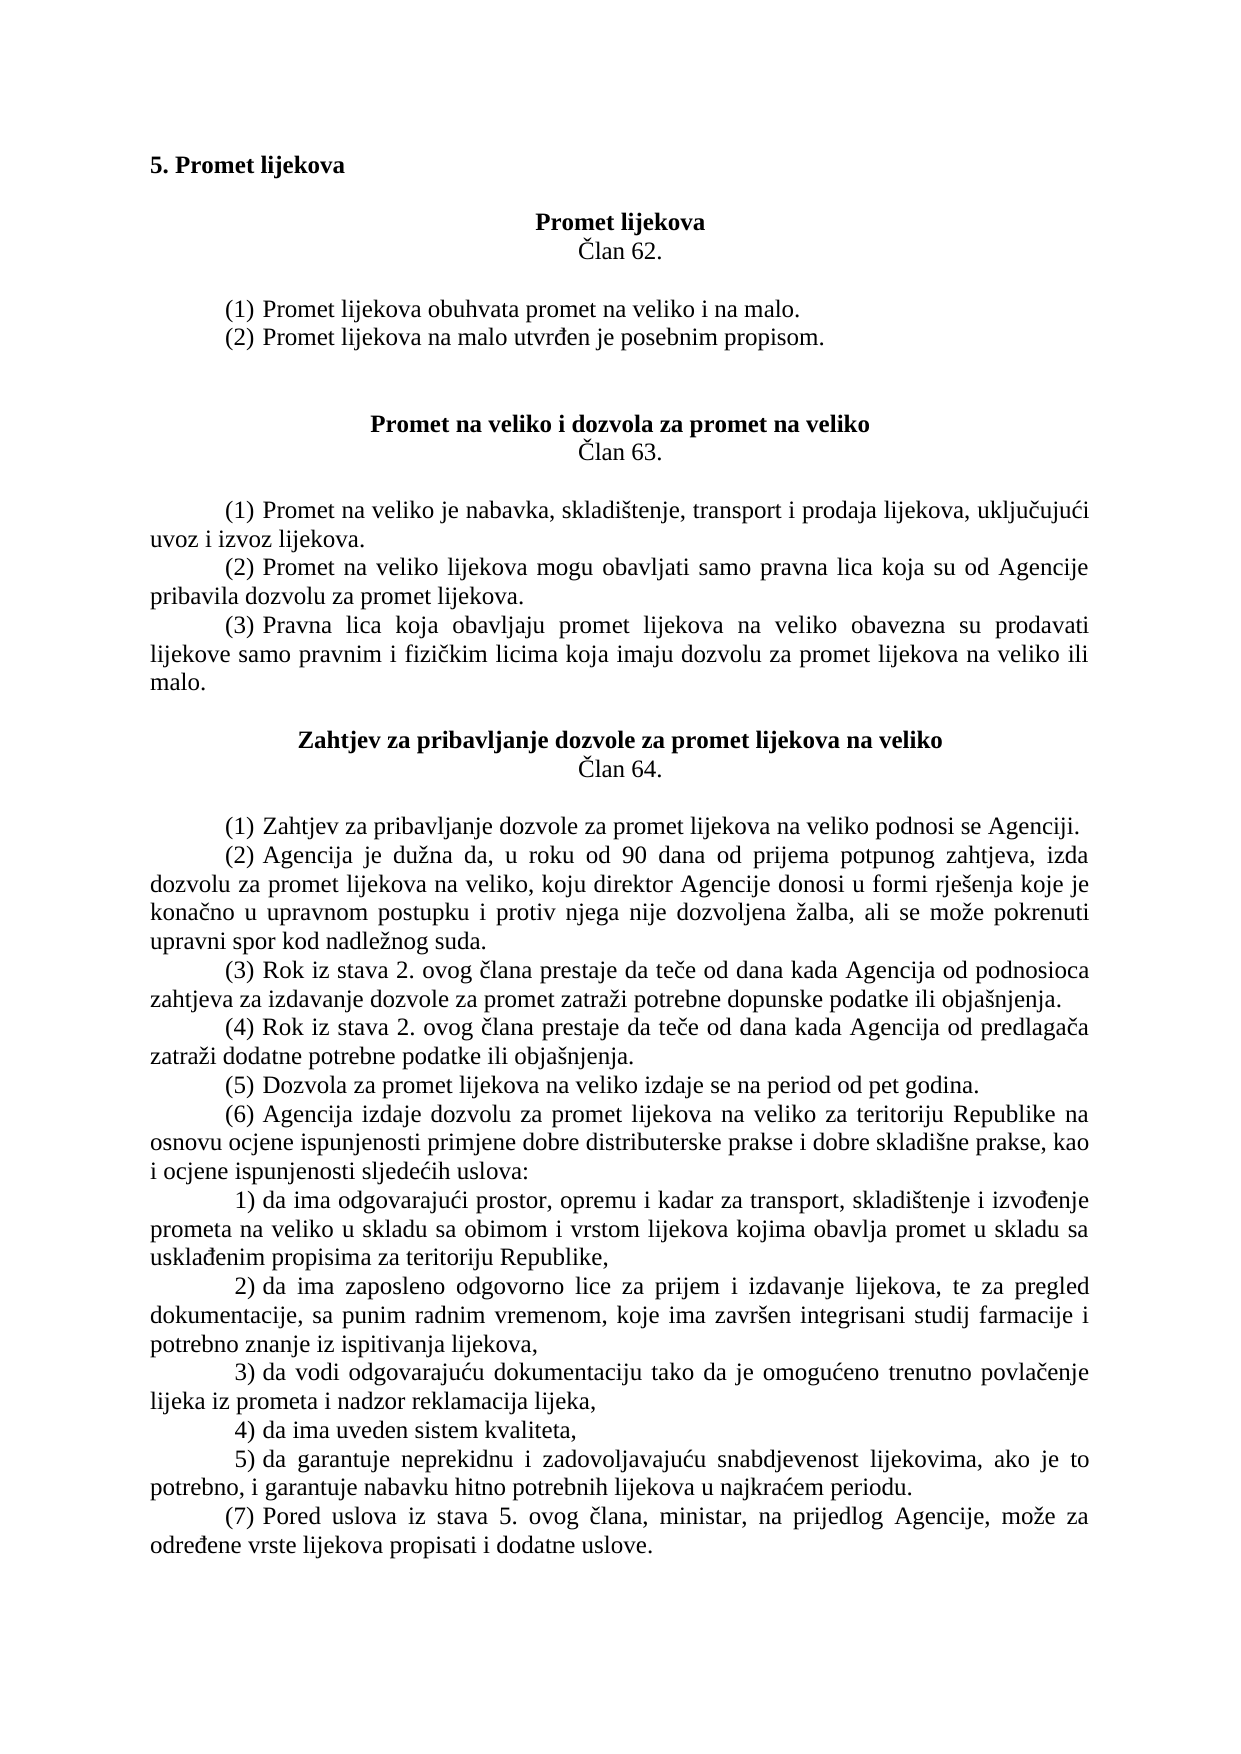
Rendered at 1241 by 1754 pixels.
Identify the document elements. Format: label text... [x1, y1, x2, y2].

text (3) Rok iz stava 2. ovog člana prestaje da teče od dana kada Agencija od podnosioca zahtjeva za izdavanje dozvole za promet zatraži potrebne dopunske podatke ili objašnjenja. [150, 955, 1090, 1012]
text 1) da ima odgovarajući prostor, opremu i kadar za transport, skladištenje i izvođenje prometa na veliko u skladu sa obimom i vrstom lijekova kojima obavlja promet u skladu sa usklađenim propisima za teritoriju Republike, [150, 1185, 1090, 1271]
text (4) Rok iz stava 2. ovog člana prestaje da teče od dana kada Agencija od predlagača zatraži dodatne potrebne podatke ili objašnjenja. [150, 1012, 1090, 1070]
text Promet lijekova [150, 207, 1090, 236]
text 2) da ima zaposleno odgovorno lice za prijem i izdavanje lijekova, te za pregled dokumentacije, sa punim radnim vremenom, koje ima završen integrisani studij farmacije i potrebno znanje iz ispitivanja lijekova, [150, 1271, 1090, 1357]
text (7) Pored uslova iz stava 5. ovog člana, ministar, na prijedlog Agencije, može za određene vrste lijekova propisati i dodatne uslove. [150, 1501, 1090, 1559]
text Član 62. [150, 236, 1090, 265]
text (1) Promet na veliko je nabavka, skladištenje, transport i prodaja lijekova, uključujući uvoz i izvoz lijekova. [150, 495, 1090, 552]
text (6) Agencija izdaje dozvolu za promet lijekova na veliko za teritoriju Republike na osnovu ocjene ispunjenosti primjene dobre distributerske prakse i dobre skladišne prakse, kao i ocjene ispunjenosti sljedećih uslova: [150, 1099, 1090, 1185]
text 4) da ima uveden sistem kvaliteta, [150, 1415, 1090, 1444]
text 3) da vodi odgovarajuću dokumentaciju tako da je omogućeno trenutno povlačenje lijeka iz prometa i nadzor reklamacija lijeka, [150, 1357, 1090, 1415]
text (2) Promet lijekova na malo utvrđen je posebnim propisom. [150, 322, 1090, 351]
text (1) Zahtjev za pribavljanje dozvole za promet lijekova na veliko podnosi se Agenciji. [150, 811, 1090, 840]
text Zahtjev za pribavljanje dozvole za promet lijekova na veliko [150, 725, 1090, 754]
text (2) Promet na veliko lijekova mogu obavljati samo pravna lica koja su od Agencije pribavila dozvolu za promet lijekova. [150, 552, 1090, 610]
text 5) da garantuje neprekidnu i zadovoljavajuću snabdjevenost lijekovima, ako je to potrebno, i garantuje nabavku hitno potrebnih lijekova u najkraćem periodu. [150, 1444, 1090, 1501]
text Promet na veliko i dozvola za promet na veliko [150, 409, 1090, 437]
text (3) Pravna lica koja obavljaju promet lijekova na veliko obavezna su prodavati lijekove samo pravnim i fizičkim licima koja imaju dozvolu za promet lijekova na veliko ili malo. [150, 610, 1090, 696]
text (5) Dozvola za promet lijekova na veliko izdaje se na period od pet godina. [150, 1070, 1090, 1099]
text 5. Promet lijekova [150, 150, 1090, 179]
text Član 64. [150, 754, 1090, 782]
text (2) Agencija je dužna da, u roku od 90 dana od prijema potpunog zahtjeva, izda dozvolu za promet lijekova na veliko, koju direktor Agencije donosi u formi rješenja koje je konačno u upravnom postupku i protiv njega nije dozvoljena žalba, ali se može pokrenuti upravni spor kod nadležnog suda. [150, 840, 1090, 955]
text (1) Promet lijekova obuhvata promet na veliko i na malo. [150, 294, 1090, 322]
text Član 63. [150, 437, 1090, 466]
